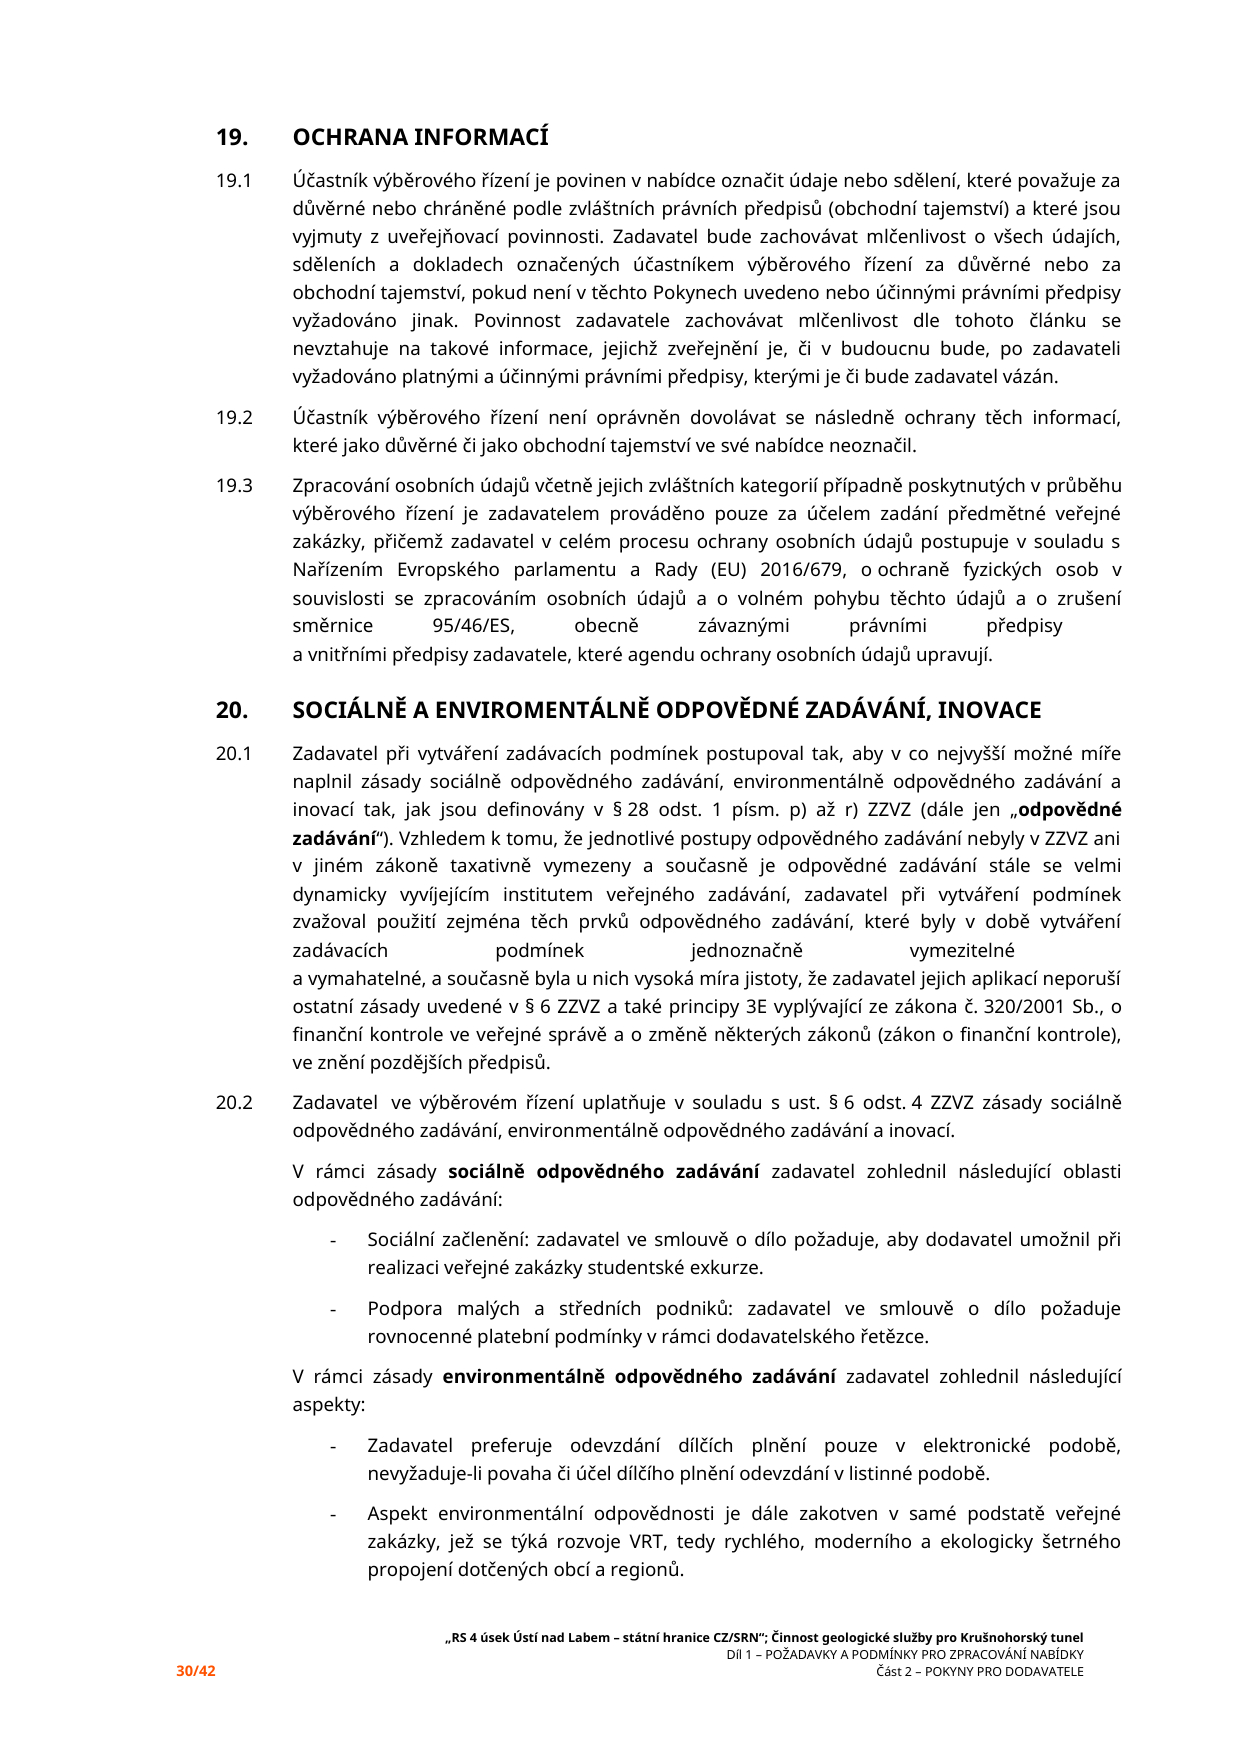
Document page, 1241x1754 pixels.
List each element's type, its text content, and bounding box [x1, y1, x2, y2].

list V rámci zásady environmentálně odpovědného zadávání zadavatel zohlednil následující aspekty: [292, 1364, 1122, 1417]
text SOCIÁLNĚ A ENVIROMENTÁLNĚ ODPOVĚDNÉ ZADÁVÁNÍ, INOVACE [216, 694, 1122, 725]
list Aspekt environmentální odpovědnosti je dále zakotven v samé podstatě veřejné zakázky, jež se týká rozvoje VRT, tedy rychlého, moderního a ekologicky šetrného propojení dotčených obcí a regionů. [330, 1501, 1122, 1582]
text OCHRANA INFORMACÍ [216, 121, 1122, 152]
text Zpracování osobních údajů včetně jejich zvláštních kategorií případně poskytnutých v průběhu výběrového řízení je zadavatelem prováděno pouze za účelem zadání předmětné veřejné zakázky, přičemž zadavatel v celém procesu ochrany osobních údajů postupuje v souladu s Nařízením Evropského parlamentu a Rady (EU) 2016/679, o ochraně fyzických osob v souvislosti se zpracováním osobních údajů a o volném pohybu těchto údajů a o zrušení směrnice 95/46/ES, obecně závaznými právními předpisy a vnitřními předpisy zadavatele, které agendu ochrany osobních údajů upravují. [216, 473, 1122, 666]
list Sociální začlenění: zadavatel ve smlouvě o dílo požaduje, aby dodavatel umožnil při realizaci veřejné zakázky studentské exkurze. [330, 1227, 1122, 1280]
text Účastník výběrového řízení je povinen v nabídce označit údaje nebo sdělení, které považuje za důvěrné nebo chráněné podle zvláštních právních předpisů (obchodní tajemství) a které jsou vyjmuty z uveřejňovací povinnosti. Zadavatel bude zachovávat mlčenlivost o všech údajích, sděleních a dokladech označených účastníkem výběrového řízení za důvěrné nebo za obchodní tajemství, pokud není v těchto Pokynech uvedeno nebo účinnými právními předpisy vyžadováno jinak. Povinnost zadavatele zachovávat mlčenlivost dle tohoto článku se nevztahuje na takové informace, jejichž zveřejnění je, či v budoucnu bude, po zadavateli vyžadováno platnými a účinnými právními předpisy, kterými je či bude zadavatel vázán. [216, 167, 1122, 389]
list V rámci zásady sociálně odpovědného zadávání zadavatel zohlednil následující oblasti odpovědného zadávání: [292, 1158, 1122, 1212]
text Zadavatel při vytváření zadávacích podmínek postupoval tak, aby v co nejvyšší možné míře naplnil zásady sociálně odpovědného zadávání, environmentálně odpovědného zadávání a inovací tak, jak jsou definovány v § 28 odst. 1 písm. p) až r) ZZVZ (dále jen „odpovědné zadávání“). Vzhledem k tomu, že jednotlivé postupy odpovědného zadávání nebyly v ZZVZ ani v jiném zákoně taxativně vymezeny a současně je odpovědné zadávání stále se velmi dynamicky vyvíjejícím institutem veřejného zadávání, zadavatel při vytváření podmínek zvažoval použití zejména těch prvků odpovědného zadávání, které byly v době vytváření zadávacích podmínek jednoznačně vymezitelné a vymahatelné, a současně byla u nich vysoká míra jistoty, že zadavatel jejich aplikací neporuší ostatní zásady uvedené v § 6 ZZVZ a také principy 3E vyplývající ze zákona č. 320/2001 Sb., o finanční kontrole ve veřejné správě a o změně některých zákonů (zákon o finanční kontrole), ve znění pozdějších předpisů. [216, 741, 1122, 1074]
text Účastník výběrového řízení není oprávněn dovolávat se následně ochrany těch informací, které jako důvěrné či jako obchodní tajemství ve své nabídce neoznačil. [216, 404, 1122, 458]
text Zadavatel ve výběrovém řízení uplatňuje v souladu s ust. § 6 odst. 4 ZZVZ zásady sociálně odpovědného zadávání, environmentálně odpovědného zadávání a inovací. [216, 1089, 1122, 1143]
list Podpora malých a středních podniků: zadavatel ve smlouvě o dílo požaduje rovnocenné platební podmínky v rámci dodavatelského řetězce. [330, 1295, 1122, 1349]
list Zadavatel preferuje odevzdání dílčích plnění pouze v elektronické podobě, nevyžaduje-li povaha či účel dílčího plnění odevzdání v listinné podobě. [330, 1432, 1122, 1486]
